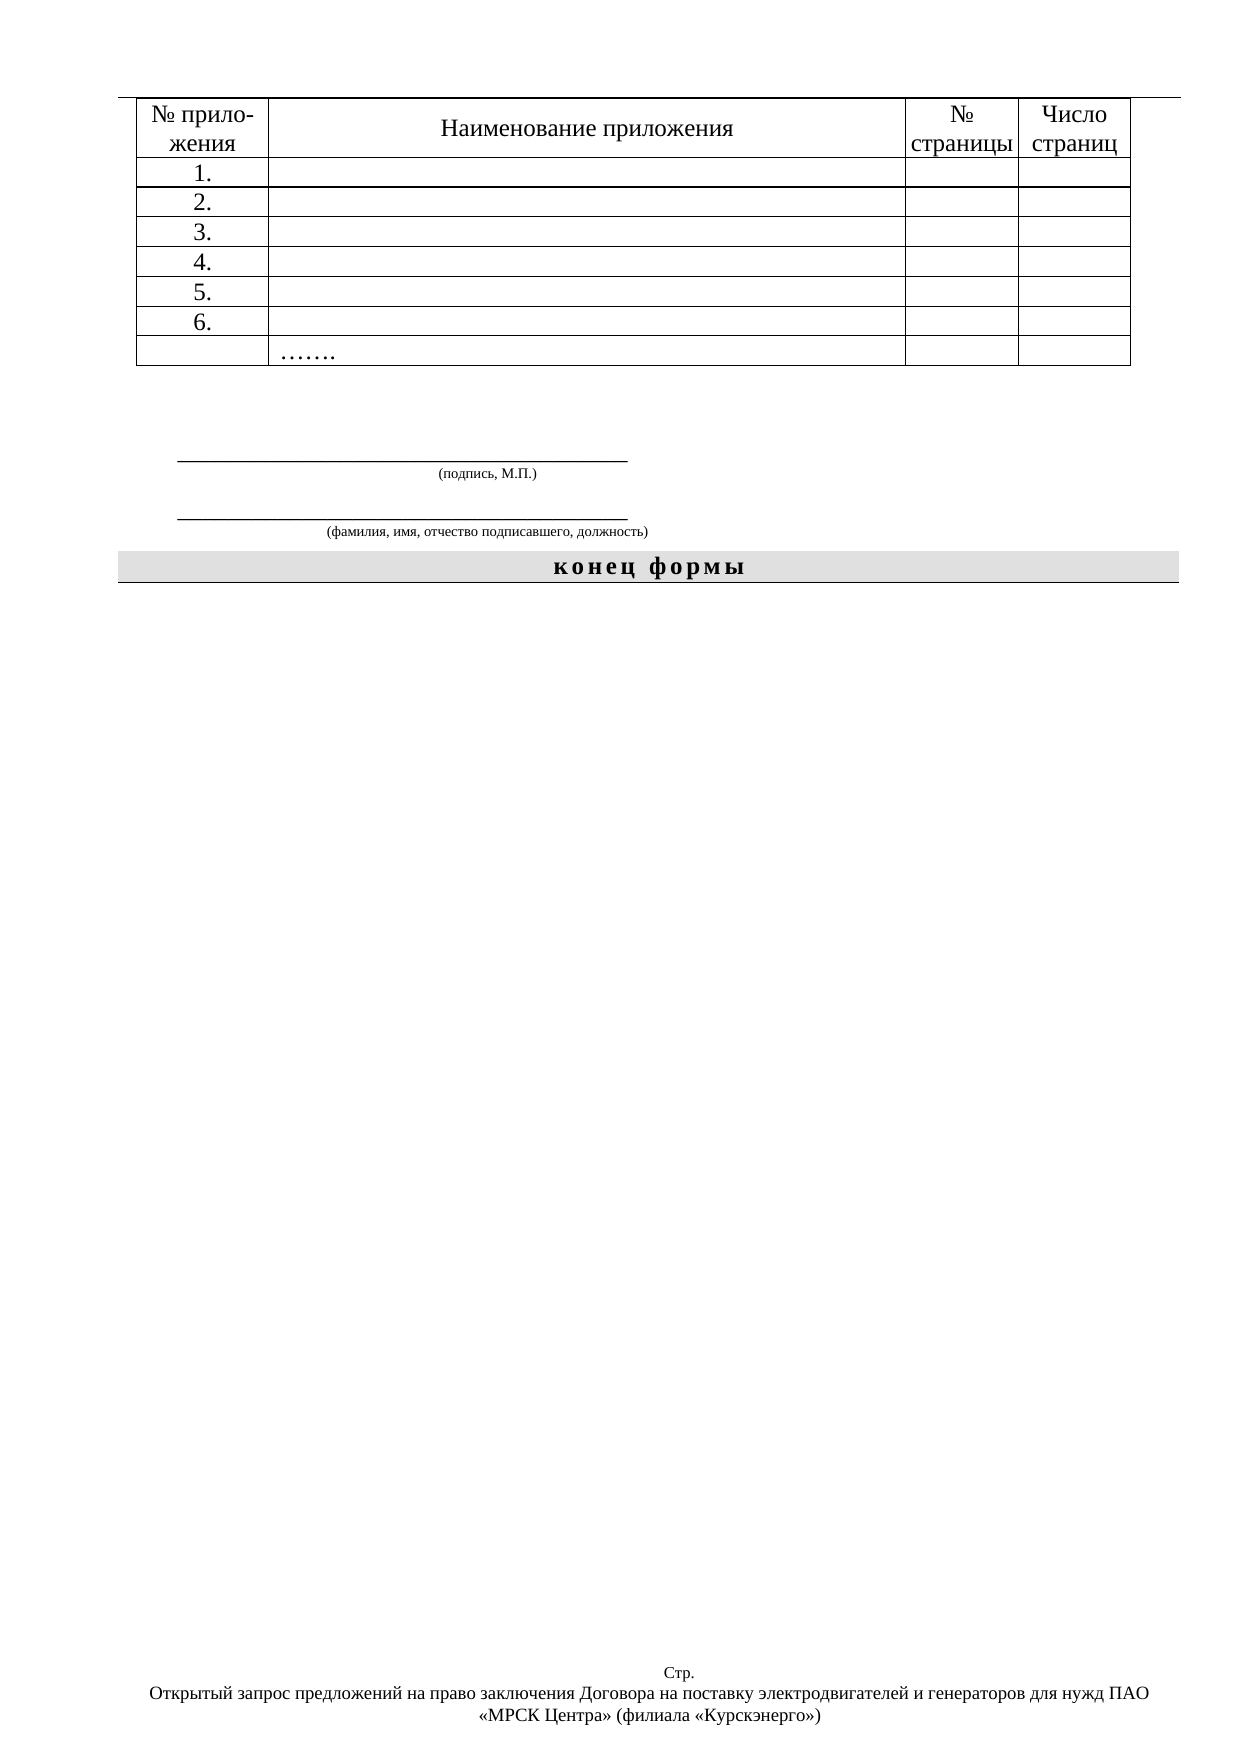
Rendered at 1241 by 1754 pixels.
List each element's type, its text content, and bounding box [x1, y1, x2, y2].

table_header № прило-жения [137, 99, 268, 157]
table_cell 6. [137, 307, 268, 335]
table_cell [906, 188, 1018, 216]
table_cell [906, 158, 1018, 186]
table_cell [269, 277, 905, 306]
text конец формы [118, 551, 1179, 582]
table_cell [269, 307, 905, 335]
table_cell [1019, 277, 1130, 306]
table_cell [137, 336, 268, 365]
table_cell [269, 217, 905, 246]
table_cell [1019, 188, 1130, 216]
table_cell [1019, 336, 1130, 365]
table_cell [269, 247, 905, 276]
table_cell 5. [137, 277, 268, 306]
table_cell [906, 277, 1018, 306]
table_cell [269, 158, 905, 186]
text ____________________________________ [118, 494, 1181, 522]
table_header Число страниц [1019, 99, 1130, 157]
text ____________________________________ [118, 436, 1181, 465]
table_cell [269, 188, 905, 216]
text (фамилия, имя, отчество подписавшего, должность) [118, 522, 797, 551]
table_cell ……. [269, 336, 905, 365]
table_cell 4. [137, 247, 268, 276]
table_cell [906, 336, 1018, 365]
table_cell 2. [137, 188, 268, 216]
table_cell [1019, 158, 1130, 186]
table_cell [906, 217, 1018, 246]
table_cell [1019, 247, 1130, 276]
table_cell [906, 247, 1018, 276]
table_cell [1019, 217, 1130, 246]
table_cell [906, 307, 1018, 335]
table_cell 3. [137, 217, 268, 246]
table_cell [1019, 307, 1130, 335]
table_header № страницы [906, 99, 1018, 157]
table_cell 1. [137, 158, 268, 186]
table_header Наименование приложения [269, 99, 905, 157]
text (подпись, М.П.) [118, 465, 797, 494]
